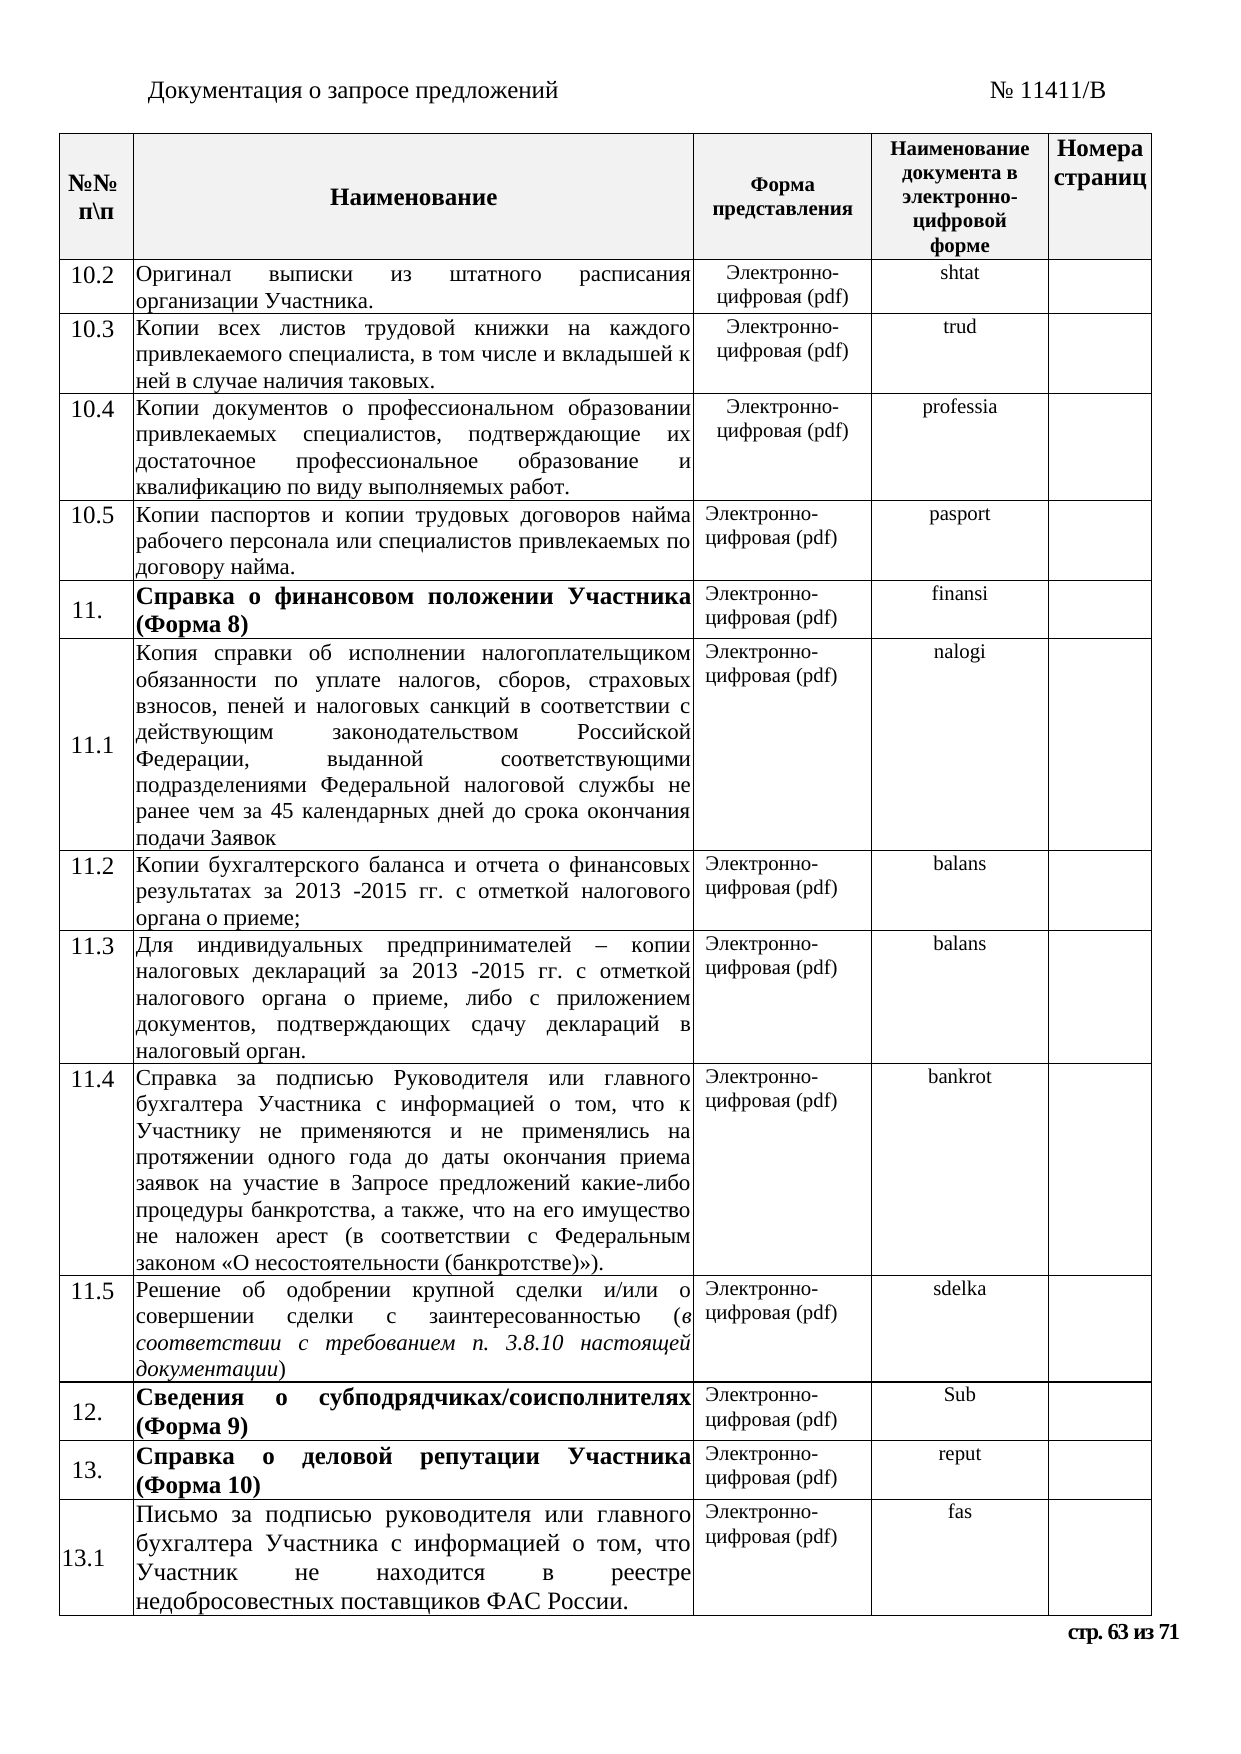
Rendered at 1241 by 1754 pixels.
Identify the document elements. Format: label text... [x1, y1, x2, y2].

table_cell shtat [872, 260, 1048, 313]
table_cell reput [872, 1441, 1048, 1498]
table_cell 11.3 [60, 931, 133, 1063]
table_cell Копии всех листов трудовой книжки на каждого привлекаемого специалиста, в том числе и вкладышей к ней в случае наличия таковых. [134, 314, 693, 393]
table_header Номера страниц [1049, 134, 1151, 259]
table_cell [60, 1383, 133, 1440]
table_cell 11.1 [60, 639, 133, 850]
table_cell [1049, 1064, 1151, 1275]
table_cell Sub [872, 1383, 1048, 1440]
table_cell 10.3 [60, 314, 133, 393]
table_cell nalogi [872, 639, 1048, 850]
table_cell Электронно-цифровая (pdf) [694, 260, 871, 313]
table_cell balans [872, 851, 1048, 930]
table_cell pasport [872, 501, 1048, 580]
table_cell Электронно-цифровая (pdf) [694, 501, 871, 580]
table_cell Решение об одобрении крупной сделки и/или о совершении сделки с заинтересованностью (в соответствии с требованием п. 3.8.10 настоящей документации) [134, 1276, 693, 1381]
table_header №№ п\п [60, 134, 133, 259]
table_cell Электронно-цифровая (pdf) [694, 1500, 871, 1614]
table_cell Электронно-цифровая (pdf) [694, 1441, 871, 1498]
table_cell Электронно-цифровая (pdf) [694, 1276, 871, 1381]
table_cell Электронно-цифровая (pdf) [694, 394, 871, 499]
table_cell 11.5 [60, 1276, 133, 1381]
table_cell [1049, 260, 1151, 313]
table_cell Электронно-цифровая (pdf) [694, 931, 871, 1063]
table_cell professia [872, 394, 1048, 499]
table_cell Справка о финансовом положении Участника (Форма 8) [134, 581, 693, 638]
table_cell [1049, 1500, 1151, 1614]
table_cell [1049, 501, 1151, 580]
table_cell Справка о деловой репутации Участника (Форма 10) [134, 1441, 693, 1498]
table_cell Справка за подписью Руководителя или главного бухгалтера Участника с информацией о том, что к Участнику не применяются и не применялись на протяжении одного года до даты окончания приема заявок на участие в Запросе предложений какие-либо процедуры банкротства, а также, что на его имущество не наложен арест (в соответствии с Федеральным законом «О несостоятельности (банкротстве)»). [134, 1064, 693, 1275]
table_cell [1049, 1276, 1151, 1381]
table_cell 10.5 [60, 501, 133, 580]
table_header Наименование документа в электронно-цифровой форме [872, 134, 1048, 259]
table_cell Электронно-цифровая (pdf) [694, 314, 871, 393]
table_cell [1049, 931, 1151, 1063]
table_cell Сведения о субподрядчиках/соисполнителях (Форма 9) [134, 1383, 693, 1440]
table_cell bankrot [872, 1064, 1048, 1275]
table_header Наименование [134, 134, 693, 259]
table_cell [1049, 1441, 1151, 1498]
table_cell Копии бухгалтерского баланса и отчета о финансовых результатах за 2013 -2015 гг. с отметкой налогового органа о приеме; [134, 851, 693, 930]
table_cell Электронно-цифровая (pdf) [694, 1064, 871, 1275]
table_cell [1049, 1383, 1151, 1440]
table_cell [1049, 851, 1151, 930]
table_cell balans [872, 931, 1048, 1063]
table_cell 13.1 [60, 1500, 133, 1614]
table_cell Электронно-цифровая (pdf) [694, 1383, 871, 1440]
table_cell Копии документов о профессиональном образовании привлекаемых специалистов, подтверждающие их достаточное профессиональное образование и квалификацию по виду выполняемых работ. [134, 394, 693, 499]
table_cell [1049, 639, 1151, 850]
table_cell trud [872, 314, 1048, 393]
table_cell finansi [872, 581, 1048, 638]
table_cell [1049, 314, 1151, 393]
table_cell 10.4 [60, 394, 133, 499]
table_cell 11.4 [60, 1064, 133, 1275]
table_cell [60, 581, 133, 638]
table_cell Оригинал выписки из штатного расписания организации Участника. [134, 260, 693, 313]
table_cell [1049, 394, 1151, 499]
table_cell Электронно-цифровая (pdf) [694, 639, 871, 850]
table_cell 11.2 [60, 851, 133, 930]
table_header Форма представления [694, 134, 871, 259]
table_cell Электронно-цифровая (pdf) [694, 581, 871, 638]
table_cell Письмо за подписью руководителя или главного бухгалтера Участника с информацией о том, что Участник не находится в реестре недобросовестных поставщиков ФАС России. [134, 1500, 693, 1614]
table_cell 10.2 [60, 260, 133, 313]
table_cell Электронно-цифровая (pdf) [694, 851, 871, 930]
table_cell sdelka [872, 1276, 1048, 1381]
table_cell Копия справки об исполнении налогоплательщиком обязанности по уплате налогов, сборов, страховых взносов, пеней и налоговых санкций в соответствии с действующим законодательством Российской Федерации, выданной соответствующими подразделениями Федеральной налоговой службы не ранее чем за 45 календарных дней до срока окончания подачи Заявок [134, 639, 693, 850]
table_cell [1049, 581, 1151, 638]
table_cell Копии паспортов и копии трудовых договоров найма рабочего персонала или специалистов привлекаемых по договору найма. [134, 501, 693, 580]
table_cell [60, 1441, 133, 1498]
table_cell fas [872, 1500, 1048, 1614]
table_cell Для индивидуальных предпринимателей – копии налоговых деклараций за 2013 -2015 гг. с отметкой налогового органа о приеме, либо с приложением документов, подтверждающих сдачу деклараций в налоговый орган. [134, 931, 693, 1063]
